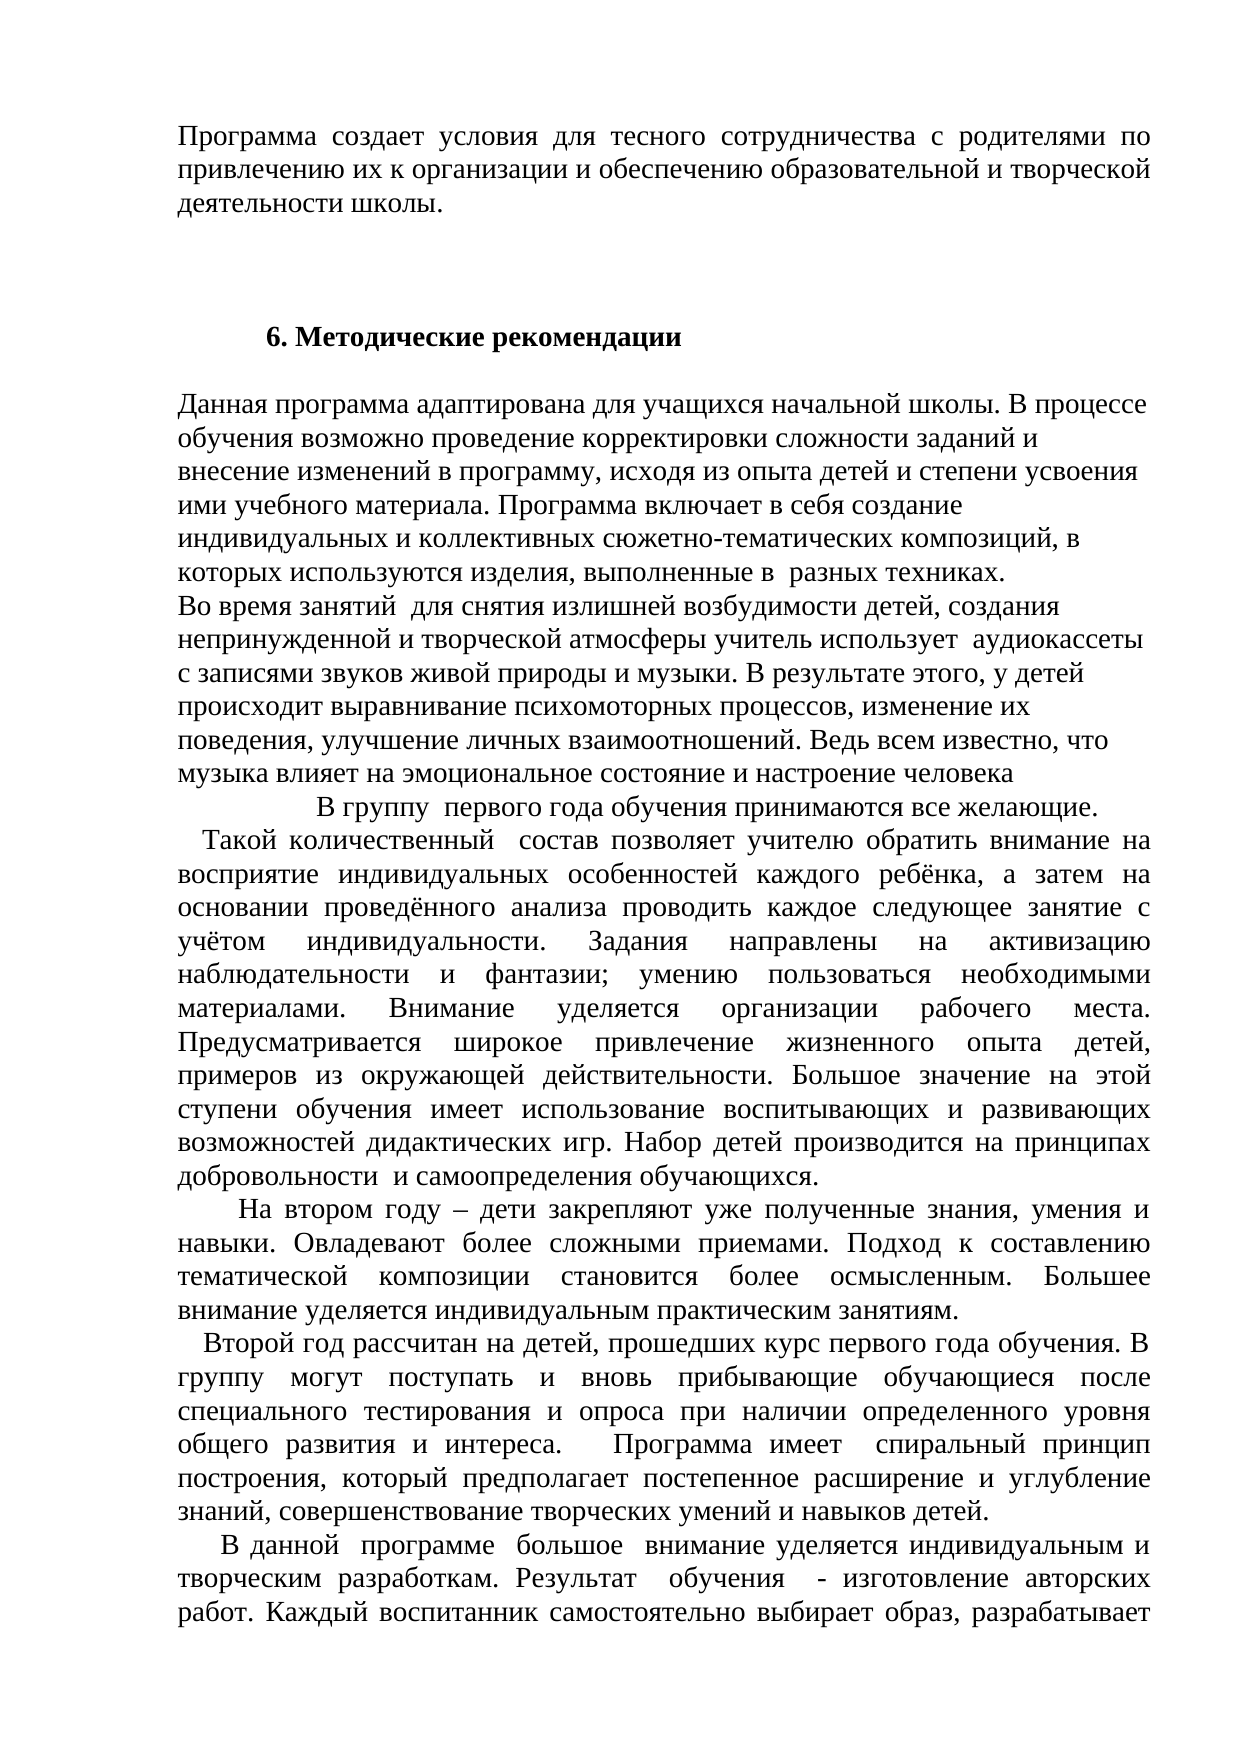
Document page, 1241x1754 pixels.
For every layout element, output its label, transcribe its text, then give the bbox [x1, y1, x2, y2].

text Второй год рассчитан на детей, прошедших курс первого года обучения. В группу могут поступать и вновь прибывающие обучающиеся после специального тестирования и опроса при наличии определенного уровня общего развития и интереса. Программа имеет спиральный принцип построения, который предполагает постепенное расширение и углубление знаний, совершенствование творческих умений и навыков детей. [177, 1326, 1152, 1527]
text Данная программа адаптирована для учащихся начальной школы. В процессе обучения возможно проведение корректировки сложности заданий и внесение изменений в программу, исходя из опыта детей и степени усвоения ими учебного материала. Программа включает в себя создание индивидуальных и коллективных сюжетно-тематических композиций, в которых используются изделия, выполненные в разных техниках. Во время занятий для снятия излишней возбудимости детей, создания непринужденной и творческой атмосферы учитель использует аудиокассеты с записями звуков живой природы и музыки. В результате этого, у детей происходит выравнивание психомоторных процессов, изменение их поведения, улучшение личных взаимоотношений. Ведь всем известно, что музыка влияет на эмоциональное состояние и настроение человека [177, 386, 1152, 789]
text 6. Методические рекомендации [162, 319, 1152, 353]
title Программа создает условия для тесного сотрудничества с родителями по привлечению их к организации и обеспечению образовательной и творческой деятельности школы. [177, 118, 1152, 219]
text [177, 1527, 1152, 1627]
text Такой количественный состав позволяет учителю обратить внимание на восприятие индивидуальных особенностей каждого ребёнка, а затем на основании проведённого анализа проводить каждое следующее занятие с учётом индивидуальности. Задания направлены на активизацию наблюдательности и фантазии; умению пользоваться необходимыми материалами. Внимание уделяется организации рабочего места. Предусматривается широкое привлечение жизненного опыта детей, примеров из окружающей действительности. Большое значение на этой ступени обучения имеет использование воспитывающих и развивающих возможностей дидактических игр. Набор детей производится на принципах добровольности и самоопределения обучающихся. [177, 822, 1152, 1191]
text В группу первого года обучения принимаются все желающие. [177, 789, 1152, 822]
text На втором году – дети закрепляют уже полученные знания, умения и навыки. Овладевают более сложными приемами. Подход к составлению тематической композиции становится более осмысленным. Большее внимание уделяется индивидуальным практическим занятиям. [177, 1191, 1152, 1326]
